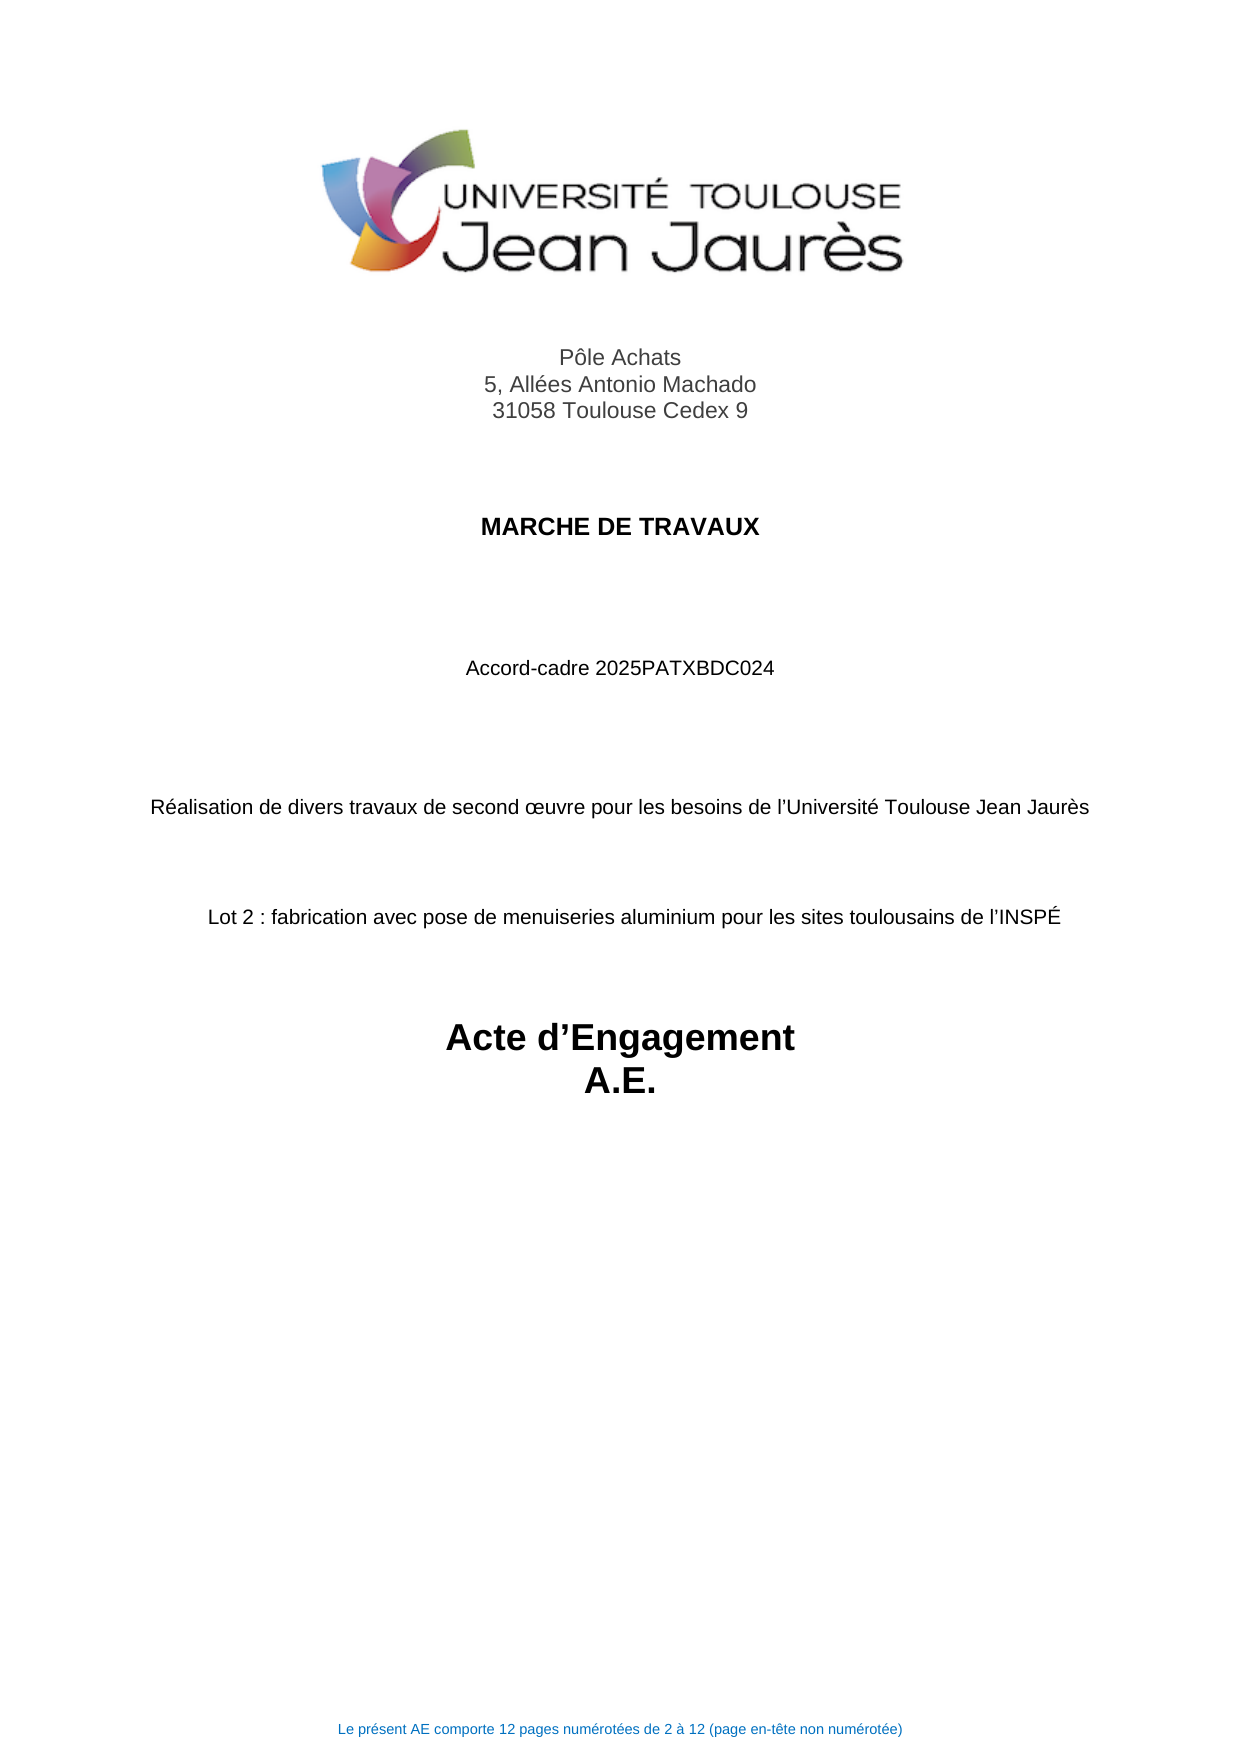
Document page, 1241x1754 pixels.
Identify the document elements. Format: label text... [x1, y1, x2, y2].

text Pôle Achats [106, 344, 1134, 371]
text A.E. [106, 1058, 1134, 1101]
picture [308, 105, 934, 321]
text 31058 Toulouse Cedex 9 [106, 397, 1134, 423]
text Acte d’Engagement [106, 1015, 1134, 1058]
text MARCHE de TRAVAUX [106, 512, 1134, 541]
text 5, Allées Antonio Machado [106, 371, 1134, 397]
